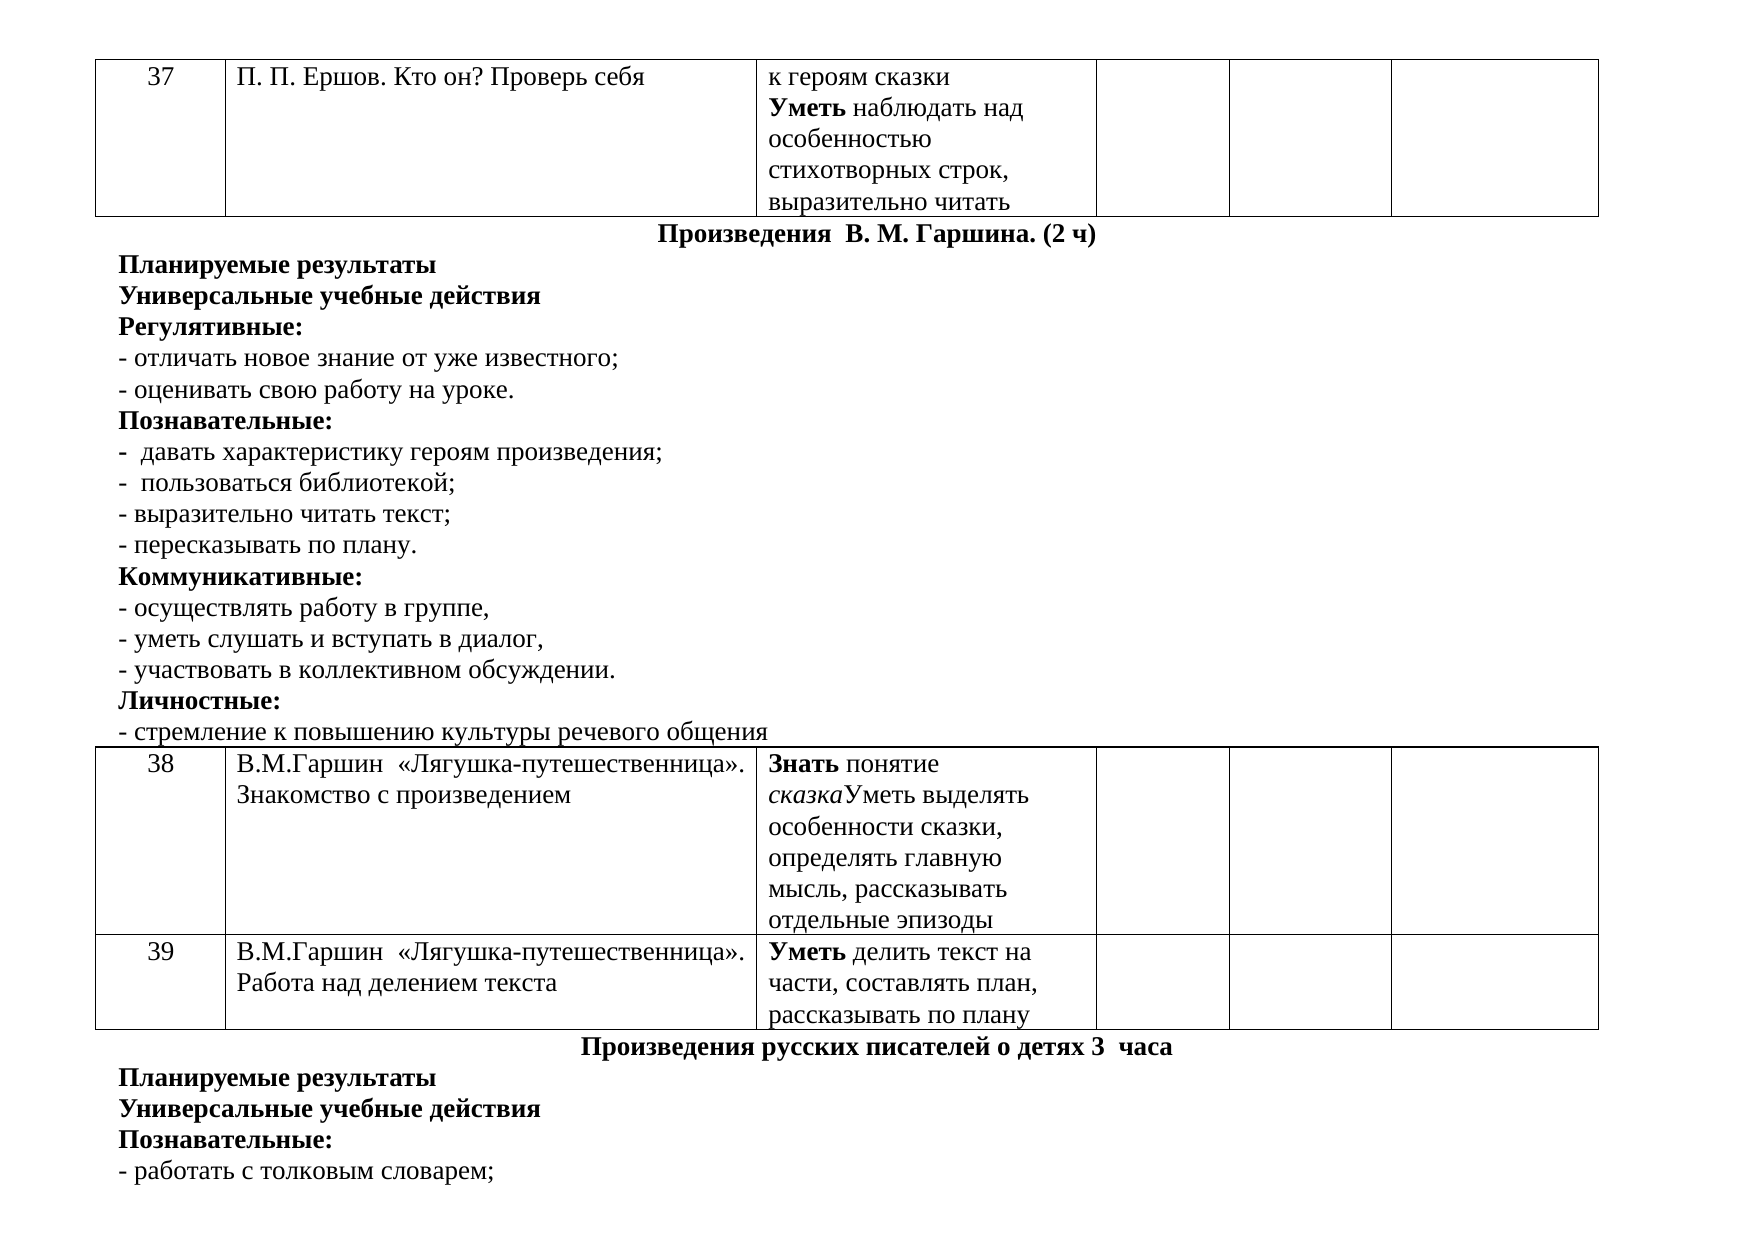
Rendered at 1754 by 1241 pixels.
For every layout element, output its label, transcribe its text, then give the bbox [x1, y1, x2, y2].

table_cell [1230, 60, 1391, 216]
text Планируемые результаты [118, 248, 1636, 279]
table_cell [1097, 60, 1229, 216]
table_cell Уметь делить текст на части, составлять план, рассказывать по плану [757, 935, 1096, 1029]
text - пересказывать по плану. [118, 528, 1636, 559]
text - уметь слушать и вступать в диалог, [118, 622, 1636, 653]
text - пользоваться библиотекой; [118, 466, 1636, 497]
table_cell 37 [96, 60, 225, 216]
text Планируемые результаты [118, 1061, 1636, 1092]
table_header Знать понятие сказкаУметь выделять особенности сказки, определять главную мысль, рассказывать отдельные эпизоды [757, 748, 1096, 934]
table_cell 39 [96, 935, 225, 1029]
text - отличать новое знание от уже известного; [118, 342, 1636, 373]
table_header [1097, 748, 1229, 934]
table_header [1230, 748, 1391, 934]
text - осуществлять работу в группе, [118, 591, 1636, 622]
text Универсальные учебные действия [118, 279, 1636, 310]
text Произведения В. М. Гаршина. (2 ч) [118, 217, 1636, 248]
text - участвовать в коллективном обсуждении. [118, 653, 1636, 684]
table_cell В.М.Гаршин «Лягушка-путешественница». Работа над делением текста [226, 935, 756, 1029]
table_header 38 [96, 748, 225, 934]
text - оценивать свою работу на уроке. [118, 373, 1636, 404]
text Познавательные: [118, 404, 1636, 435]
text Личностные: [118, 684, 1636, 715]
text Произведения русских писателей о детях 3 часа [118, 1030, 1636, 1061]
table_header В.М.Гаршин «Лягушка-путешественница». Знакомство с произведением [226, 748, 756, 934]
table_header [1392, 748, 1598, 934]
text - давать характеристику героям произведения; [118, 435, 1636, 466]
table_cell [1230, 935, 1391, 1029]
table_cell [1392, 935, 1598, 1029]
text Универсальные учебные действия [118, 1092, 1636, 1123]
table_cell [1097, 935, 1229, 1029]
text - работать с толковым словарем; [118, 1154, 1636, 1186]
text Регулятивные: [118, 310, 1636, 342]
text Коммуникативные: [118, 559, 1636, 591]
text - стремление к повышению культуры речевого общения [118, 715, 1636, 746]
text Познавательные: [118, 1123, 1636, 1154]
table_cell [1392, 60, 1598, 216]
table_cell П. П. Ершов. Кто он? Проверь себя [226, 60, 756, 216]
text - выразительно читать текст; [118, 497, 1636, 528]
